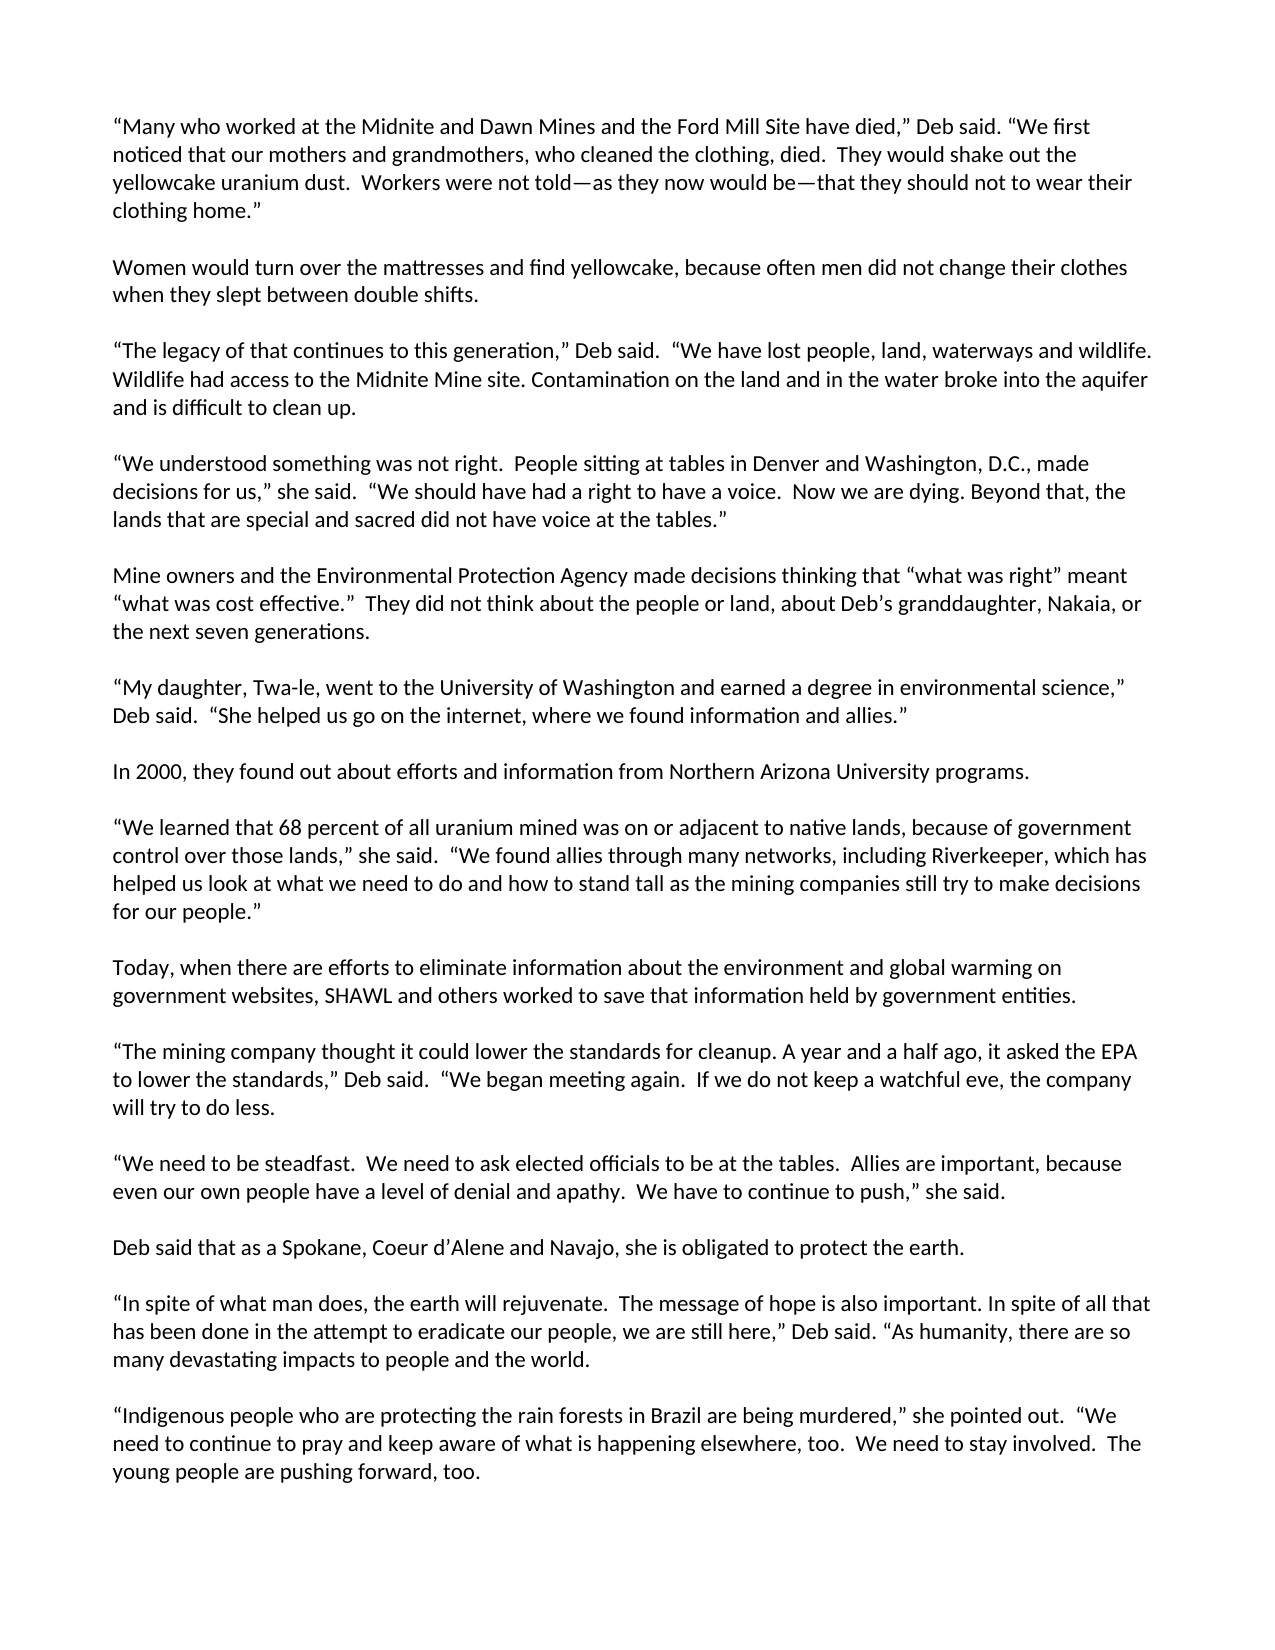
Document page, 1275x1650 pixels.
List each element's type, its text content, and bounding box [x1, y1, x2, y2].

text In 2000, they found out about efforts and information from Northern Arizona University programs. [112, 757, 1162, 785]
text “We understood something was not right. People sitting at tables in Denver and Washington, D.C., made decisions for us,” she said. “We should have had a right to have a voice. Now we are dying. Beyond that, the lands that are special and sacred did not have voice at the tables.” [112, 449, 1162, 533]
text “The mining company thought it could lower the standards for cleanup. A year and a half ago, it asked the EPA to lower the standards,” Deb said. “We began meeting again. If we do not keep a watchful eve, the company will try to do less. [112, 1037, 1162, 1121]
text Today, when there are efforts to eliminate information about the environment and global warming on government websites, SHAWL and others worked to save that information held by government entities. [112, 953, 1162, 1009]
text Deb said that as a Spokane, Coeur d’Alene and Navajo, she is obligated to protect the earth. [112, 1233, 1162, 1261]
text “Indigenous people who are protecting the rain forests in Brazil are being murdered,” she pointed out. “We need to continue to pray and keep aware of what is happening elsewhere, too. We need to stay involved. The young people are pushing forward, too. [112, 1401, 1162, 1486]
text “Many who worked at the Midnite and Dawn Mines and the Ford Mill Site have died,” Deb said. “We first noticed that our mothers and grandmothers, who cleaned the clothing, died. They would shake out the yellowcake uranium dust. Workers were not told—as they now would be—that they should not to wear their clothing home.” [112, 112, 1162, 224]
text Mine owners and the Environmental Protection Agency made decisions thinking that “what was right” meant “what was cost effective.” They did not think about the people or land, about Deb’s granddaughter, Nakaia, or the next seven generations. [112, 561, 1162, 645]
text “The legacy of that continues to this generation,” Deb said. “We have lost people, land, waterways and wildlife. Wildlife had access to the Midnite Mine site. Contamination on the land and in the water broke into the aquifer and is difficult to clean up. [112, 337, 1162, 421]
text “My daughter, Twa-le, went to the University of Washington and earned a degree in environmental science,” Deb said. “She helped us go on the internet, where we found information and allies.” [112, 673, 1162, 729]
text “In spite of what man does, the earth will rejuvenate. The message of hope is also important. In spite of all that has been done in the attempt to eradicate our people, we are still here,” Deb said. “As humanity, there are so many devastating impacts to people and the world. [112, 1289, 1162, 1373]
text “We learned that 68 percent of all uranium mined was on or adjacent to native lands, because of government control over those lands,” she said. “We found allies through many networks, including Riverkeeper, which has helped us look at what we need to do and how to stand tall as the mining companies still try to make decisions for our people.” [112, 813, 1162, 925]
text “We need to be steadfast. We need to ask elected officials to be at the tables. Allies are important, because even our own people have a level of denial and apathy. We have to continue to push,” she said. [112, 1149, 1162, 1205]
text Women would turn over the mattresses and find yellowcake, because often men did not change their clothes when they slept between double shifts. [112, 253, 1162, 309]
